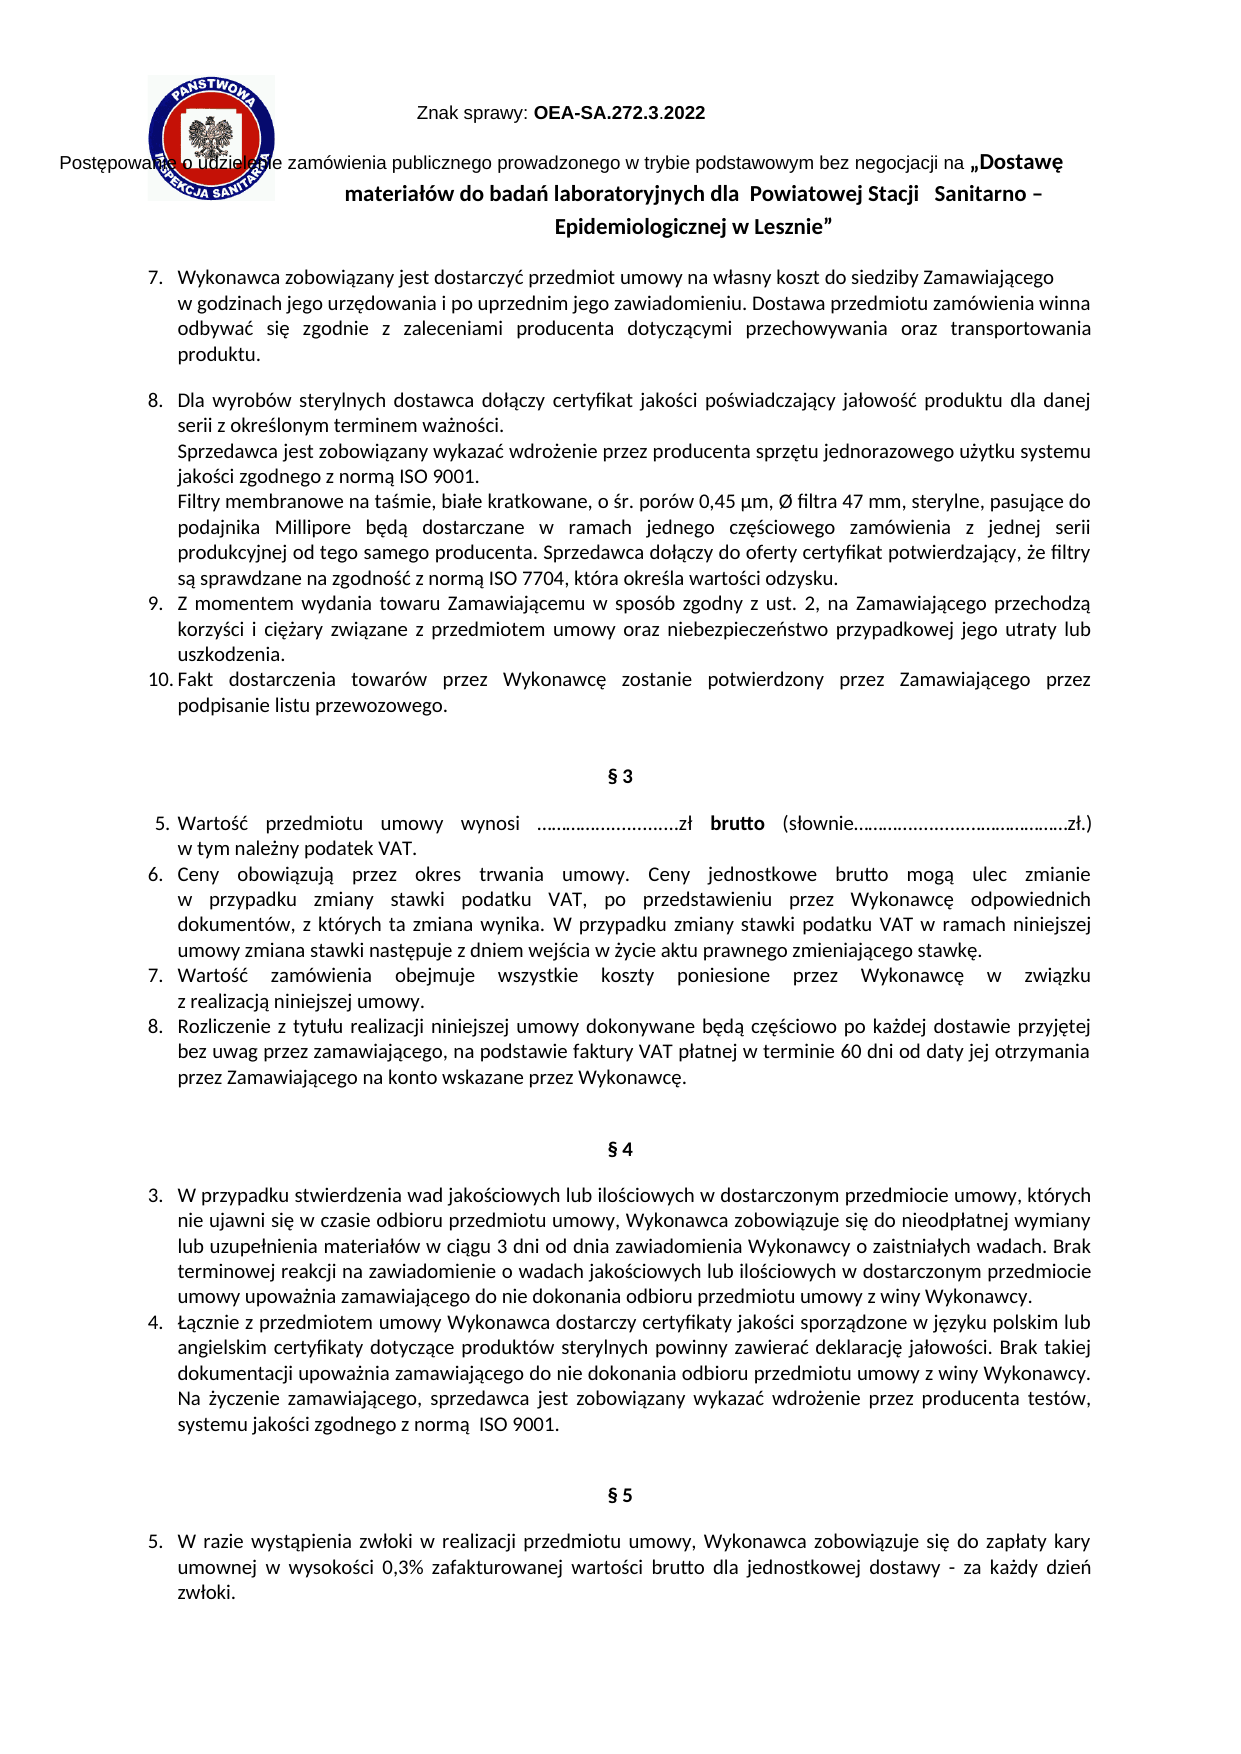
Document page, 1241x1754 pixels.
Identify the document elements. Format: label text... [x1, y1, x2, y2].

text w godzinach jego urzędowania i po uprzednim jego zawiadomieniu. Dostawa przedmiotu zamówienia winna odbywać się zgodnie z zaleceniami producenta dotyczącymi przechowywania oraz transportowania produktu. [177, 290, 1093, 366]
text § 4 [148, 1136, 1093, 1161]
text § 3 [148, 764, 1093, 789]
text § 5 [148, 1482, 1093, 1508]
list Filtry membranowe na taśmie, białe kratkowane, o śr. porów 0,45 µm, Ø filtra 47 mm, sterylne, pasujące do podajnika Millipore będą dostarczane w ramach jednego częściowego zamówienia z jednej serii produkcyjnej od tego samego producenta. Sprzedawca dołączy do oferty certyfikat potwierdzający, że filtry są sprawdzane na zgodność z normą ISO 7704, która określa wartości odzysku. [177, 489, 1093, 590]
list Wykonawca zobowiązany jest dostarczyć przedmiot umowy na własny koszt do siedziby Zamawiającego [148, 264, 1093, 290]
list Wartość przedmiotu umowy wynosi …………................zł brutto (słownie………................………………zł.) w tym należny podatek VAT. [154, 810, 1093, 861]
list Łącznie z przedmiotem umowy Wykonawca dostarczy certyfikaty jakości sporządzone w języku polskim lub angielskim certyfikaty dotyczące produktów sterylnych powinny zawierać deklarację jałowości. Brak takiej dokumentacji upoważnia zamawiającego do nie dokonania odbioru przedmiotu umowy z winy Wykonawcy. Na życzenie zamawiającego, sprzedawca jest zobowiązany wykazać wdrożenie przez producenta testów, systemu jakości zgodnego z normą ISO 9001. [148, 1309, 1093, 1436]
picture [147, 75, 275, 201]
list Z momentem wydania towaru Zamawiającemu w sposób zgodny z ust. 2, na Zamawiającego przechodzą korzyści i ciężary związane z przedmiotem umowy oraz niebezpieczeństwo przypadkowej jego utraty lub uszkodzenia. [148, 590, 1093, 667]
list Sprzedawca jest zobowiązany wykazać wdrożenie przez producenta sprzętu jednorazowego użytku systemu jakości zgodnego z normą ISO 9001. [177, 438, 1093, 489]
list Dla wyrobów sterylnych dostawca dołączy certyfikat jakości poświadczający jałowość produktu dla danej serii z określonym terminem ważności. [148, 387, 1093, 438]
list Wartość zamówienia obejmuje wszystkie koszty poniesione przez Wykonawcę w związku z realizacją niniejszej umowy. [148, 962, 1093, 1013]
list Ceny obowiązują przez okres trwania umowy. Ceny jednostkowe brutto mogą ulec zmianie w przypadku zmiany stawki podatku VAT, po przedstawieniu przez Wykonawcę odpowiednich dokumentów, z których ta zmiana wynika. W przypadku zmiany stawki podatku VAT w ramach niniejszej umowy zmiana stawki następuje z dniem wejścia w życie aktu prawnego zmieniającego stawkę. [148, 861, 1093, 962]
list W razie wystąpienia zwłoki w realizacji przedmiotu umowy, Wykonawca zobowiązuje się do zapłaty kary umownej w wysokości 0,3% zafakturowanej wartości brutto dla jednostkowej dostawy - za każdy dzień zwłoki. [148, 1529, 1093, 1605]
list Fakt dostarczenia towarów przez Wykonawcę zostanie potwierdzony przez Zamawiającego przez podpisanie listu przewozowego. [148, 667, 1093, 717]
list Rozliczenie z tytułu realizacji niniejszej umowy dokonywane będą częściowo po każdej dostawie przyjętej bez uwag przez zamawiającego, na podstawie faktury VAT płatnej w terminie 60 dni od daty jej otrzymania przez Zamawiającego na konto wskazane przez Wykonawcę. [148, 1013, 1093, 1089]
list W przypadku stwierdzenia wad jakościowych lub ilościowych w dostarczonym przedmiocie umowy, których nie ujawni się w czasie odbioru przedmiotu umowy, Wykonawca zobowiązuje się do nieodpłatnej wymiany lub uzupełnienia materiałów w ciągu 3 dni od dnia zawiadomienia Wykonawcy o zaistniałych wadach. Brak terminowej reakcji na zawiadomienie o wadach jakościowych lub ilościowych w dostarczonym przedmiocie umowy upoważnia zamawiającego do nie dokonania odbioru przedmiotu umowy z winy Wykonawcy. [148, 1182, 1093, 1309]
